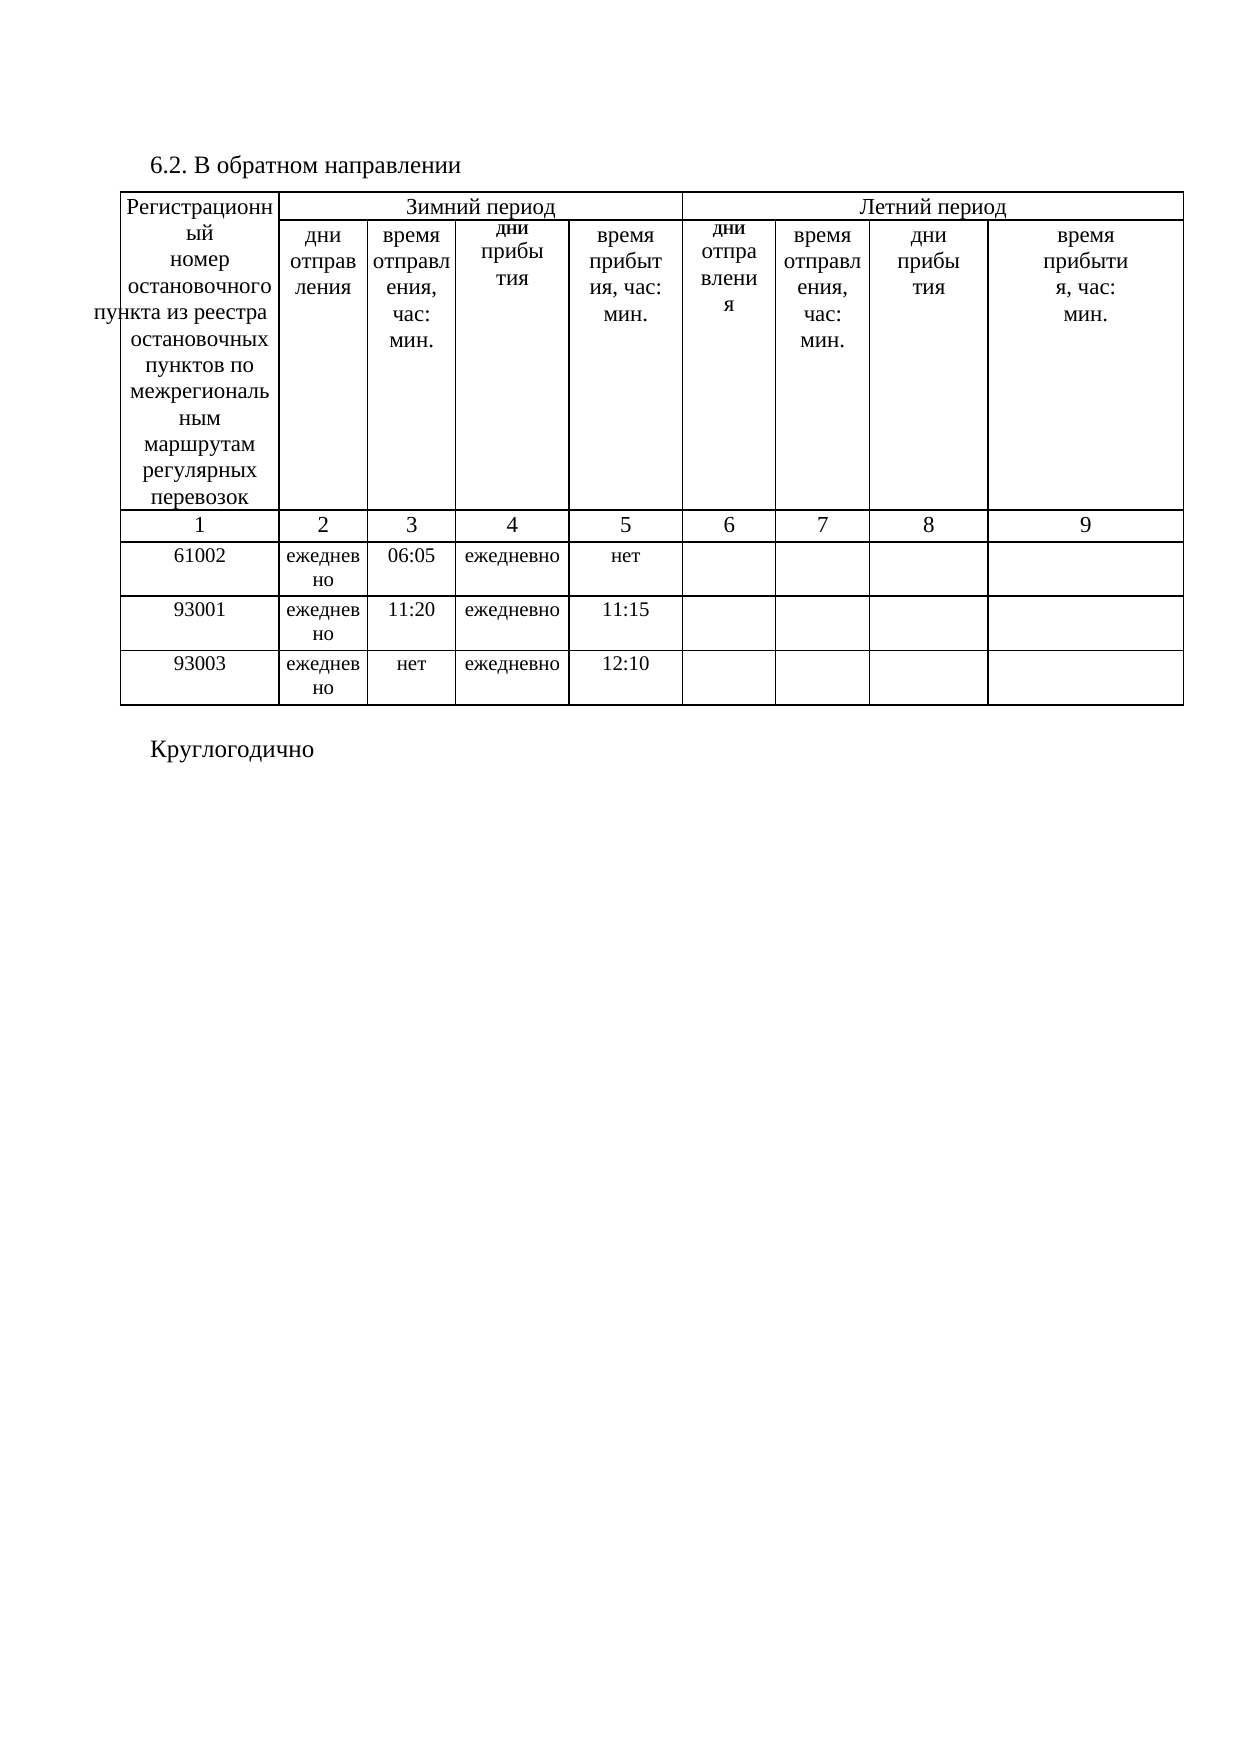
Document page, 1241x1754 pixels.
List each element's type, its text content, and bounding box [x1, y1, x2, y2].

table_cell 8 [870, 511, 987, 541]
table_cell время отправл ения, час: мин. [776, 221, 869, 509]
table_cell 11:15 [570, 597, 682, 650]
table_cell [776, 597, 869, 650]
table_cell 6 [683, 511, 775, 541]
table_cell [989, 651, 1183, 704]
table_cell [989, 543, 1183, 595]
table_cell ДНИ отпра влени я [683, 221, 775, 509]
table_cell [683, 543, 775, 595]
table_cell ежедневно [280, 543, 367, 595]
table_cell ДНИ прибы тия [456, 221, 568, 509]
table_header Зимний период [280, 193, 682, 219]
table_cell 1 [121, 511, 278, 541]
table_cell 06:05 [368, 543, 455, 595]
table_cell 61002 [121, 543, 278, 595]
table_cell [870, 543, 987, 595]
table_cell 4 [456, 511, 568, 541]
table_header Летний период [683, 193, 1183, 219]
table_cell [870, 597, 987, 650]
table_cell ежедневно [456, 543, 568, 595]
table_cell 12:10 [570, 651, 682, 704]
table_cell дни отправ ления [280, 221, 367, 509]
table_cell [683, 597, 775, 650]
table_cell 7 [776, 511, 869, 541]
table_cell 3 [368, 511, 455, 541]
table_cell 11:20 [368, 597, 455, 650]
table_cell [989, 597, 1183, 650]
text Круглогодично [150, 734, 1090, 763]
table_cell время прибыти я, час: мин. [989, 221, 1183, 509]
text 6.2. В обратном направлении [150, 150, 1090, 179]
table_cell 5 [570, 511, 682, 541]
table_cell [776, 543, 869, 595]
table_cell ежедневно [456, 597, 568, 650]
table_cell 9 [989, 511, 1183, 541]
table_cell 93003 [121, 651, 278, 704]
table_cell 93001 [121, 597, 278, 650]
table_cell время прибыт ия, час: мин. [570, 221, 682, 509]
table_cell ежедневно [280, 597, 367, 650]
table_cell нет [570, 543, 682, 595]
table_header Регистрационный номер остановочного пункта из реестра остановочных пунктов по межрегиональным маршрутам регулярных перевозок [121, 193, 278, 509]
table_cell 2 [280, 511, 367, 541]
table_cell дни прибы тия [870, 221, 987, 509]
table_cell нет [368, 651, 455, 704]
table_cell ежедневно [456, 651, 568, 704]
table_cell [776, 651, 869, 704]
table_cell ежедневно [280, 651, 367, 704]
table_cell [870, 651, 987, 704]
table_cell [683, 651, 775, 704]
table_cell время отправл ения, час: мин. [368, 221, 455, 509]
